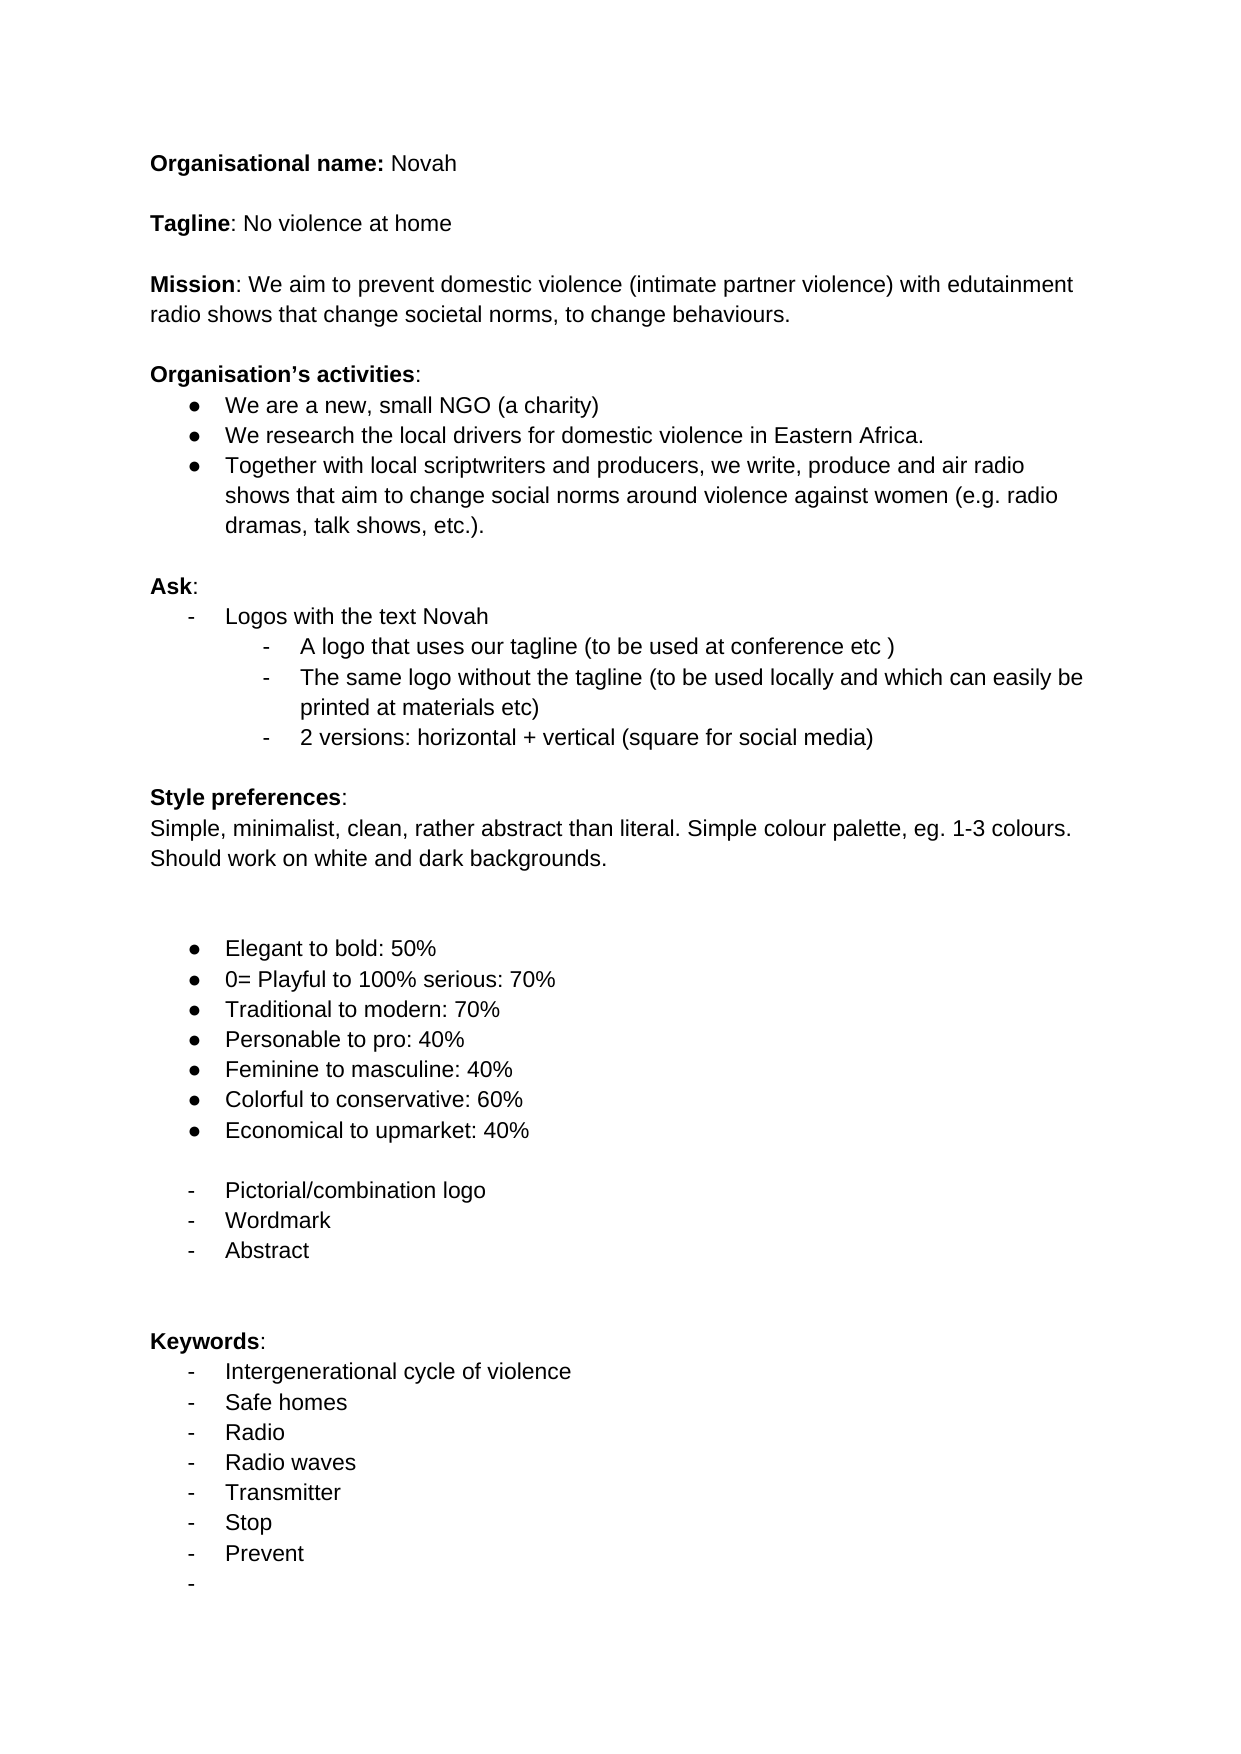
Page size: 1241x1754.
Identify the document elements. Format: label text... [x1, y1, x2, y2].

list A logo that uses our tagline (to be used at conference etc ) [262, 633, 1090, 660]
list Prevent [187, 1539, 1090, 1566]
list Economical to upmarket: 40% [187, 1117, 1090, 1143]
list Wordmark [187, 1207, 1090, 1234]
list Stop [187, 1509, 1090, 1536]
list 0= Playful to 100% serious: 70% [187, 966, 1090, 992]
list Safe homes [187, 1388, 1090, 1415]
list Intergenerational cycle of violence [187, 1358, 1090, 1385]
list Pictorial/combination logo [187, 1177, 1090, 1203]
list Logos with the text Novah [187, 603, 1090, 629]
text Style preferences: [150, 784, 1090, 811]
text Ask: [150, 573, 1090, 599]
list The same logo without the tagline (to be used locally and which can easily be printed at materials etc) [262, 663, 1090, 720]
list Feminine to masculine: 40% [187, 1056, 1090, 1083]
text Tagline: No violence at home [150, 210, 1090, 237]
list Personable to pro: 40% [187, 1026, 1090, 1052]
list Colorful to conservative: 60% [187, 1086, 1090, 1113]
list 2 versions: horizontal + vertical (square for social media) [262, 724, 1090, 750]
list Radio waves [187, 1449, 1090, 1475]
text Organisational name: Novah [150, 150, 1090, 176]
list We are a new, small NGO (a charity) [187, 392, 1090, 418]
list Elegant to bold: 50% [187, 935, 1090, 962]
text Keywords: [150, 1328, 1090, 1354]
text Mission: We aim to prevent domestic violence (intimate partner violence) with edutainment radio shows that change societal norms, to change behaviours. [150, 271, 1090, 327]
list Transmitter [187, 1479, 1090, 1506]
text Organisation’s activities: [150, 361, 1090, 388]
text Simple, minimalist, clean, rather abstract than literal. Simple colour palette, eg. 1-3 colours. Should work on white and dark backgrounds. [150, 814, 1090, 871]
list Traditional to modern: 70% [187, 996, 1090, 1022]
list Radio [187, 1419, 1090, 1445]
list Together with local scriptwriters and producers, we write, produce and air radio shows that aim to change social norms around violence against women (e.g. radio dramas, talk shows, etc.). [187, 452, 1090, 539]
list We research the local drivers for domestic violence in Eastern Africa. [187, 422, 1090, 448]
list Abstract [187, 1237, 1090, 1264]
